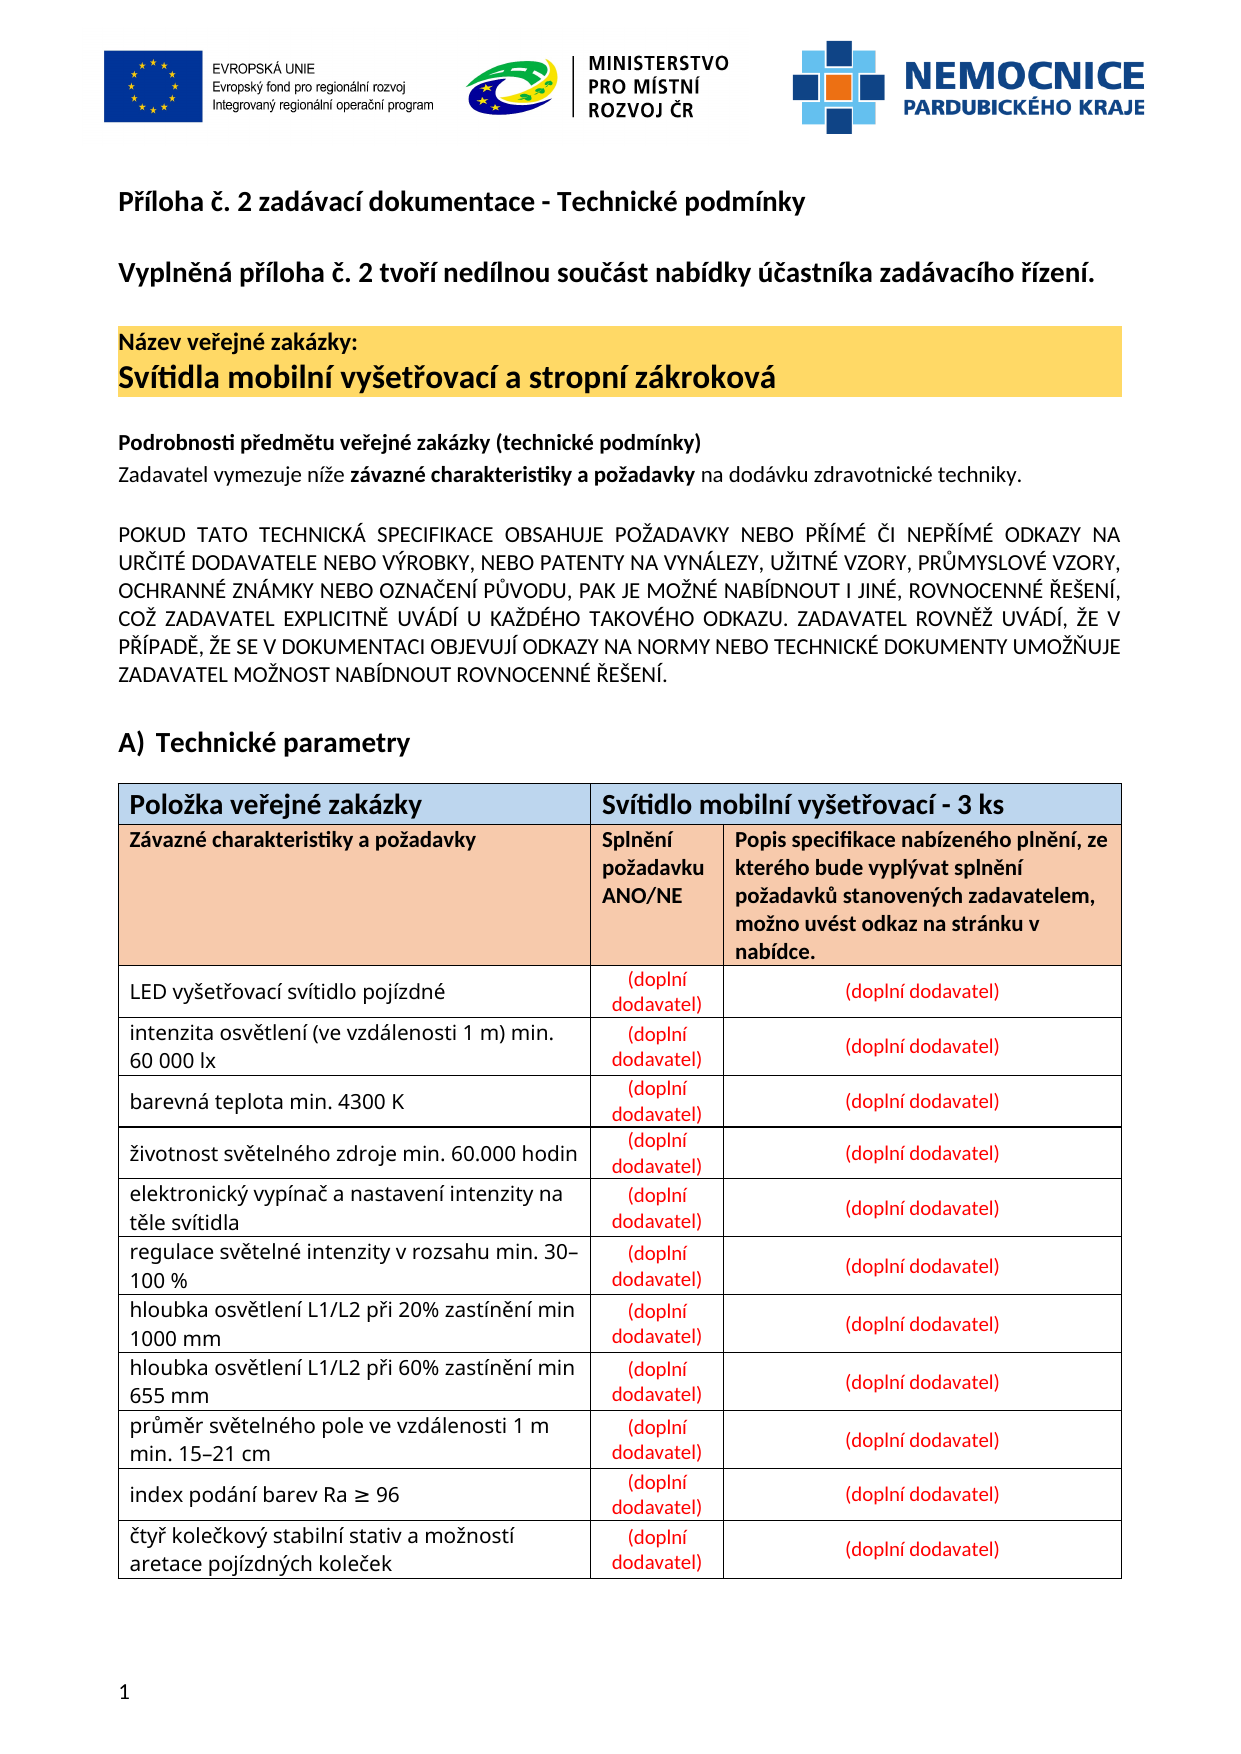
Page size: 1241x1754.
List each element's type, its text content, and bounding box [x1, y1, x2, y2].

table_cell hloubka osvětlení L1/L2 při 60% zastínění min 655 mm [119, 1353, 590, 1410]
table_cell (doplní dodavatel) [724, 1237, 1121, 1294]
text Zadavatel vymezuje níže závazné charakteristiky a požadavky na dodávku zdravotnické techniky. [118, 460, 1122, 488]
text Svítidla mobilní vyšetřovací a stropní zákroková [118, 356, 1122, 397]
table_cell regulace světelné intenzity v rozsahu min. 30–100 % [119, 1237, 590, 1294]
table_cell (doplní dodavatel) [591, 1237, 723, 1294]
table_cell čtyř kolečkový stabilní stativ a možností aretace pojízdných koleček [119, 1521, 590, 1578]
table_cell Závazné charakteristiky a požadavky [119, 825, 590, 965]
table_cell (doplní dodavatel) [591, 1353, 723, 1410]
table_cell (doplní dodavatel) [724, 966, 1121, 1017]
table_cell intenzita osvětlení (ve vzdálenosti 1 m) min. 60 000 lx [119, 1018, 590, 1074]
text Podrobnosti předmětu veřejné zakázky (technické podmínky) [118, 428, 1122, 456]
text Název veřejné zakázky: [118, 326, 1122, 356]
table_cell (doplní dodavatel) [724, 1179, 1121, 1236]
table_cell Splnění požadavku ANO/NE [591, 825, 723, 965]
table_cell (doplní dodavatel) [591, 1179, 723, 1236]
table_header Svítidlo mobilní vyšetřovací - 3 ks [591, 784, 1121, 824]
table_cell (doplní dodavatel) [591, 1411, 723, 1468]
table_cell (doplní dodavatel) [591, 1128, 723, 1178]
table_cell (doplní dodavatel) [591, 1076, 723, 1126]
table_cell (doplní dodavatel) [724, 1411, 1121, 1468]
table_cell (doplní dodavatel) [591, 1295, 723, 1352]
table_cell (doplní dodavatel) [724, 1469, 1121, 1520]
table_cell (doplní dodavatel) [591, 1018, 723, 1074]
table_cell (doplní dodavatel) [724, 1353, 1121, 1410]
text Vyplněná příloha č. 2 tvoří nedílnou součást nabídky účastníka zadávacího řízení. [118, 254, 1122, 290]
table_cell (doplní dodavatel) [724, 1521, 1121, 1578]
table_cell index podání barev Ra ≥ 96 [119, 1469, 590, 1520]
text POKUD TATO TECHNICKÁ SPECIFIKACE OBSAHUJE POŽADAVKY NEBO PŘÍMÉ ČI NEPŘÍMÉ ODKAZY NA URČITÉ DODAVATELE NEBO VÝROBKY, NEBO PATENTY NA VYNÁLEZY, UŽITNÉ VZORY, PRŮMYSLOVÉ VZORY, OCHRANNÉ ZNÁMKY NEBO OZNAČENÍ PŮVODU, PAK JE MOŽNÉ NABÍDNOUT I JINÉ, ROVNOCENNÉ ŘEŠENÍ, COŽ ZADAVATEL EXPLICITNĚ UVÁDÍ U KAŽDÉHO TAKOVÉHO ODKAZU. ZADAVATEL ROVNĚŽ UVÁDÍ, ŽE V PŘÍPADĚ, ŽE SE V DOKUMENTACI OBJEVUJÍ ODKAZY NA NORMY NEBO TECHNICKÉ DOKUMENTY UMOŽŇUJE ZADAVATEL MOŽNOST NABÍDNOUT ROVNOCENNÉ ŘEŠENÍ. [118, 520, 1122, 688]
table_cell (doplní dodavatel) [724, 1128, 1121, 1178]
table_cell Popis specifikace nabízeného plnění, ze kterého bude vyplývat splnění požadavků stanovených zadavatelem, možno uvést odkaz na stránku v nabídce. [724, 825, 1121, 965]
table_cell hloubka osvětlení L1/L2 při 20% zastínění min 1000 mm [119, 1295, 590, 1352]
table_cell (doplní dodavatel) [591, 1469, 723, 1520]
table_cell průměr světelného pole ve vzdálenosti 1 m min. 15–21 cm [119, 1411, 590, 1468]
text Příloha č. 2 zadávací dokumentace - Technické podmínky [118, 183, 1122, 219]
table_cell (doplní dodavatel) [724, 1018, 1121, 1074]
table_cell (doplní dodavatel) [724, 1076, 1121, 1126]
table_cell životnost světelného zdroje min. 60.000 hodin [119, 1128, 590, 1178]
subtitle Technické parametry [118, 724, 1122, 759]
table_cell LED vyšetřovací svítidlo pojízdné [119, 966, 590, 1017]
table_cell (doplní dodavatel) [724, 1295, 1121, 1352]
table_cell (doplní dodavatel) [591, 1521, 723, 1578]
table_cell (doplní dodavatel) [591, 966, 723, 1017]
picture [82, 27, 750, 146]
table_cell barevná teplota min. 4300 K [119, 1076, 590, 1126]
table_header Položka veřejné zakázky [119, 784, 590, 824]
picture [791, 39, 1145, 135]
table_cell elektronický vypínač a nastavení intenzity na těle svítidla [119, 1179, 590, 1236]
